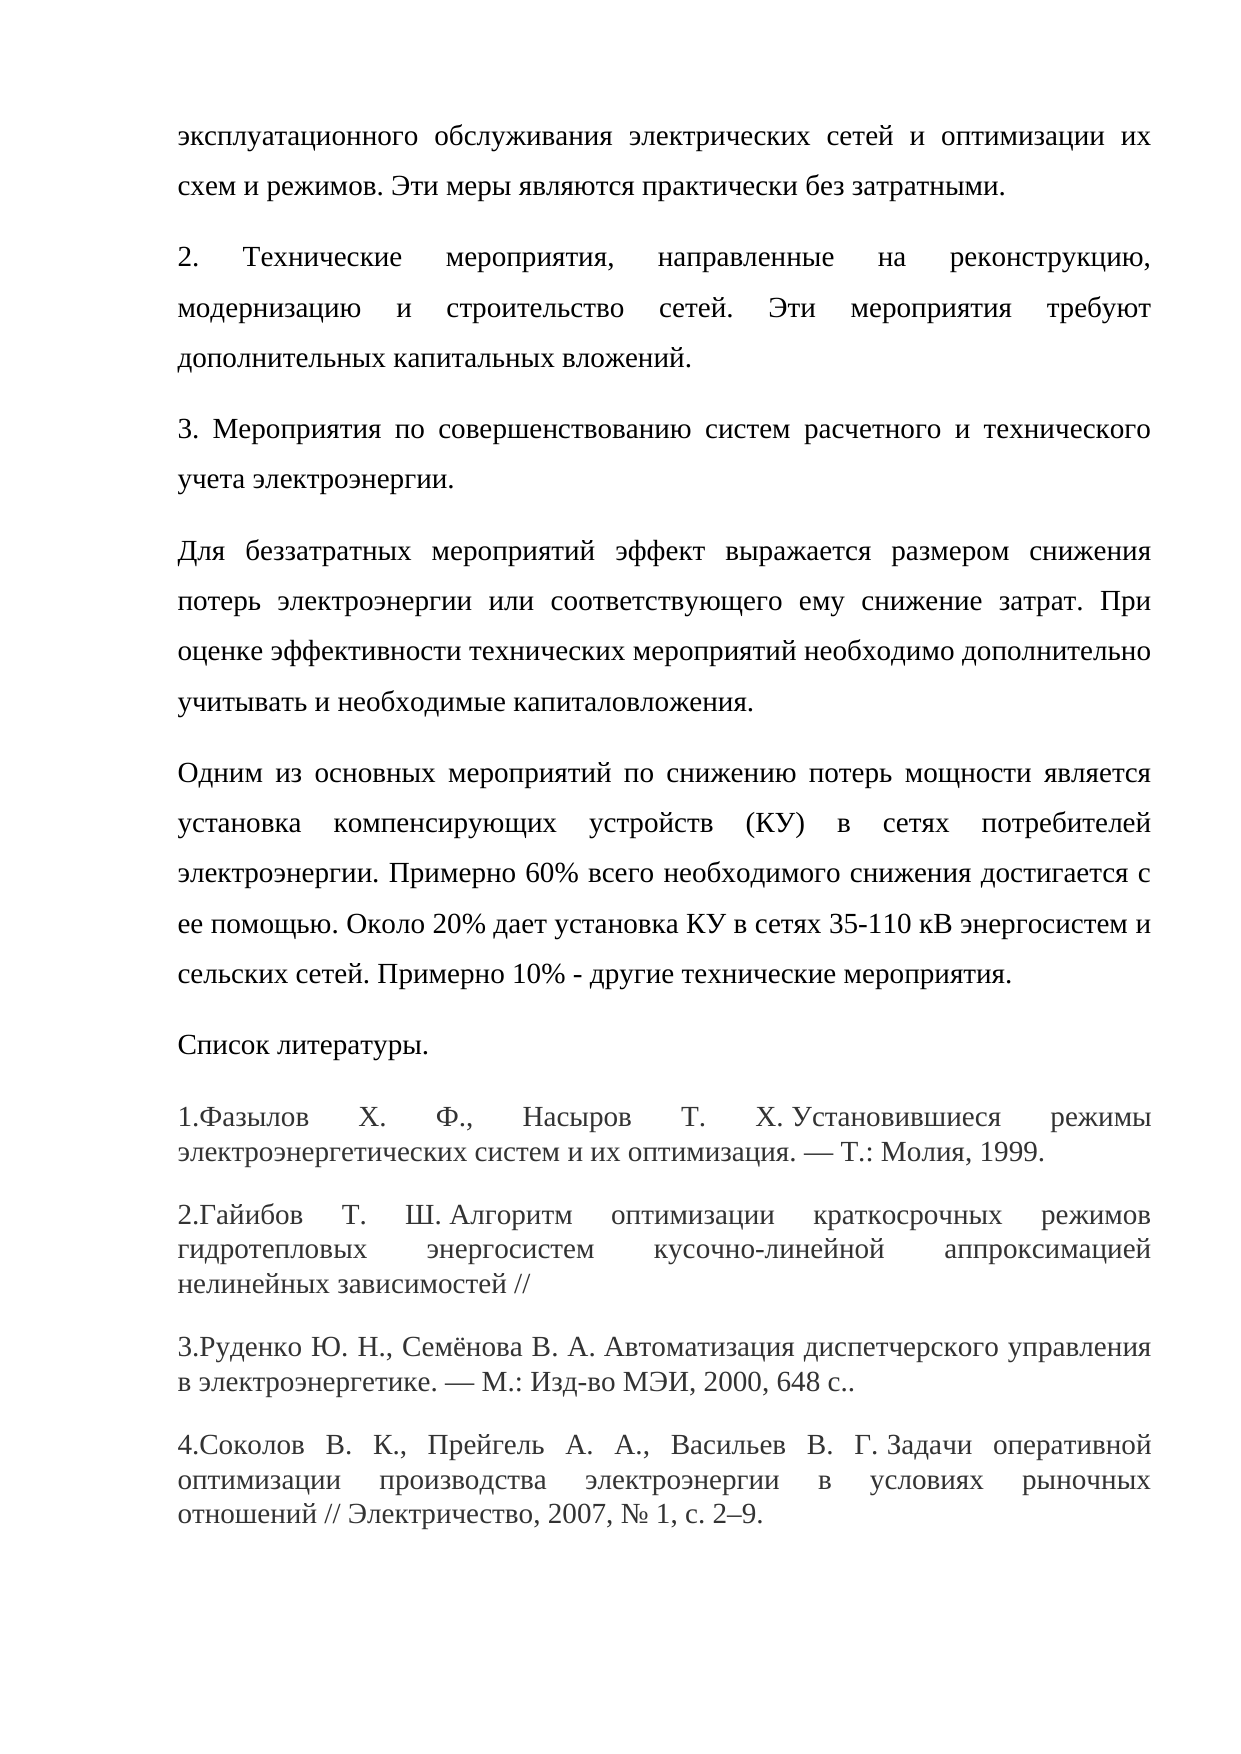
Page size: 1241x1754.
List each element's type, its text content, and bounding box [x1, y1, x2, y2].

text Одним из основных мероприятий по снижению потерь мощности является установка компенсирующих устройств (КУ) в сетях потребителей электроэнергии. Примерно 60% всего необходимого снижения достигается с ее помощью. Около 20% дает установка КУ в сетях 35-110 кВ энергосистем и сельских сетей. Примерно 10% - другие технические мероприятия. [177, 755, 1152, 990]
text 3. Мероприятия по совершенствованию систем расчетного и технического учета электроэнергии. [177, 411, 1152, 495]
text 2. Технические мероприятия, направленные на реконструкцию, модернизацию и строительство сетей. Эти мероприятия требуют дополнительных капитальных вложений. [177, 239, 1152, 374]
text 3.Руденко Ю. Н., Семёнова В. А. Автоматизация диспетчерского управления в электроэнергетике. — М.: Изд-во МЭИ, 2000, 648 с.. [177, 1329, 1152, 1397]
text 4.Соколов В. К., Прейгель А. А., Васильев В. Г. Задачи оперативной оптимизации производства электроэнергии в условиях рыночных отношений // Электричество, 2007, № 1, с. 2–9. [177, 1427, 1152, 1530]
text Для беззатратных мероприятий эффект выражается размером снижения потерь электроэнергии или соответствующего ему снижение затрат. При оценке эффективности технических мероприятий необходимо дополнительно учитывать и необходимые капиталовложения. [177, 533, 1152, 717]
text 2.Гайибов Т. Ш. Алгоритм оптимизации краткосрочных режимов гидротепловых энергосистем кусочно-линейной аппроксимацией нелинейных зависимостей // [177, 1196, 1152, 1299]
text эксплуатационного обслуживания электрических сетей и оптимизации их схем и режимов. Эти меры являются практически без затратными. [177, 118, 1152, 202]
text Список литературы. [177, 1027, 1152, 1061]
text 1.Фазылов Х. Ф., Насыров Т. Х. Установившиеся режимы электроэнергетических систем и их оптимизация. — Т.: Молия, 1999. [177, 1098, 1152, 1167]
